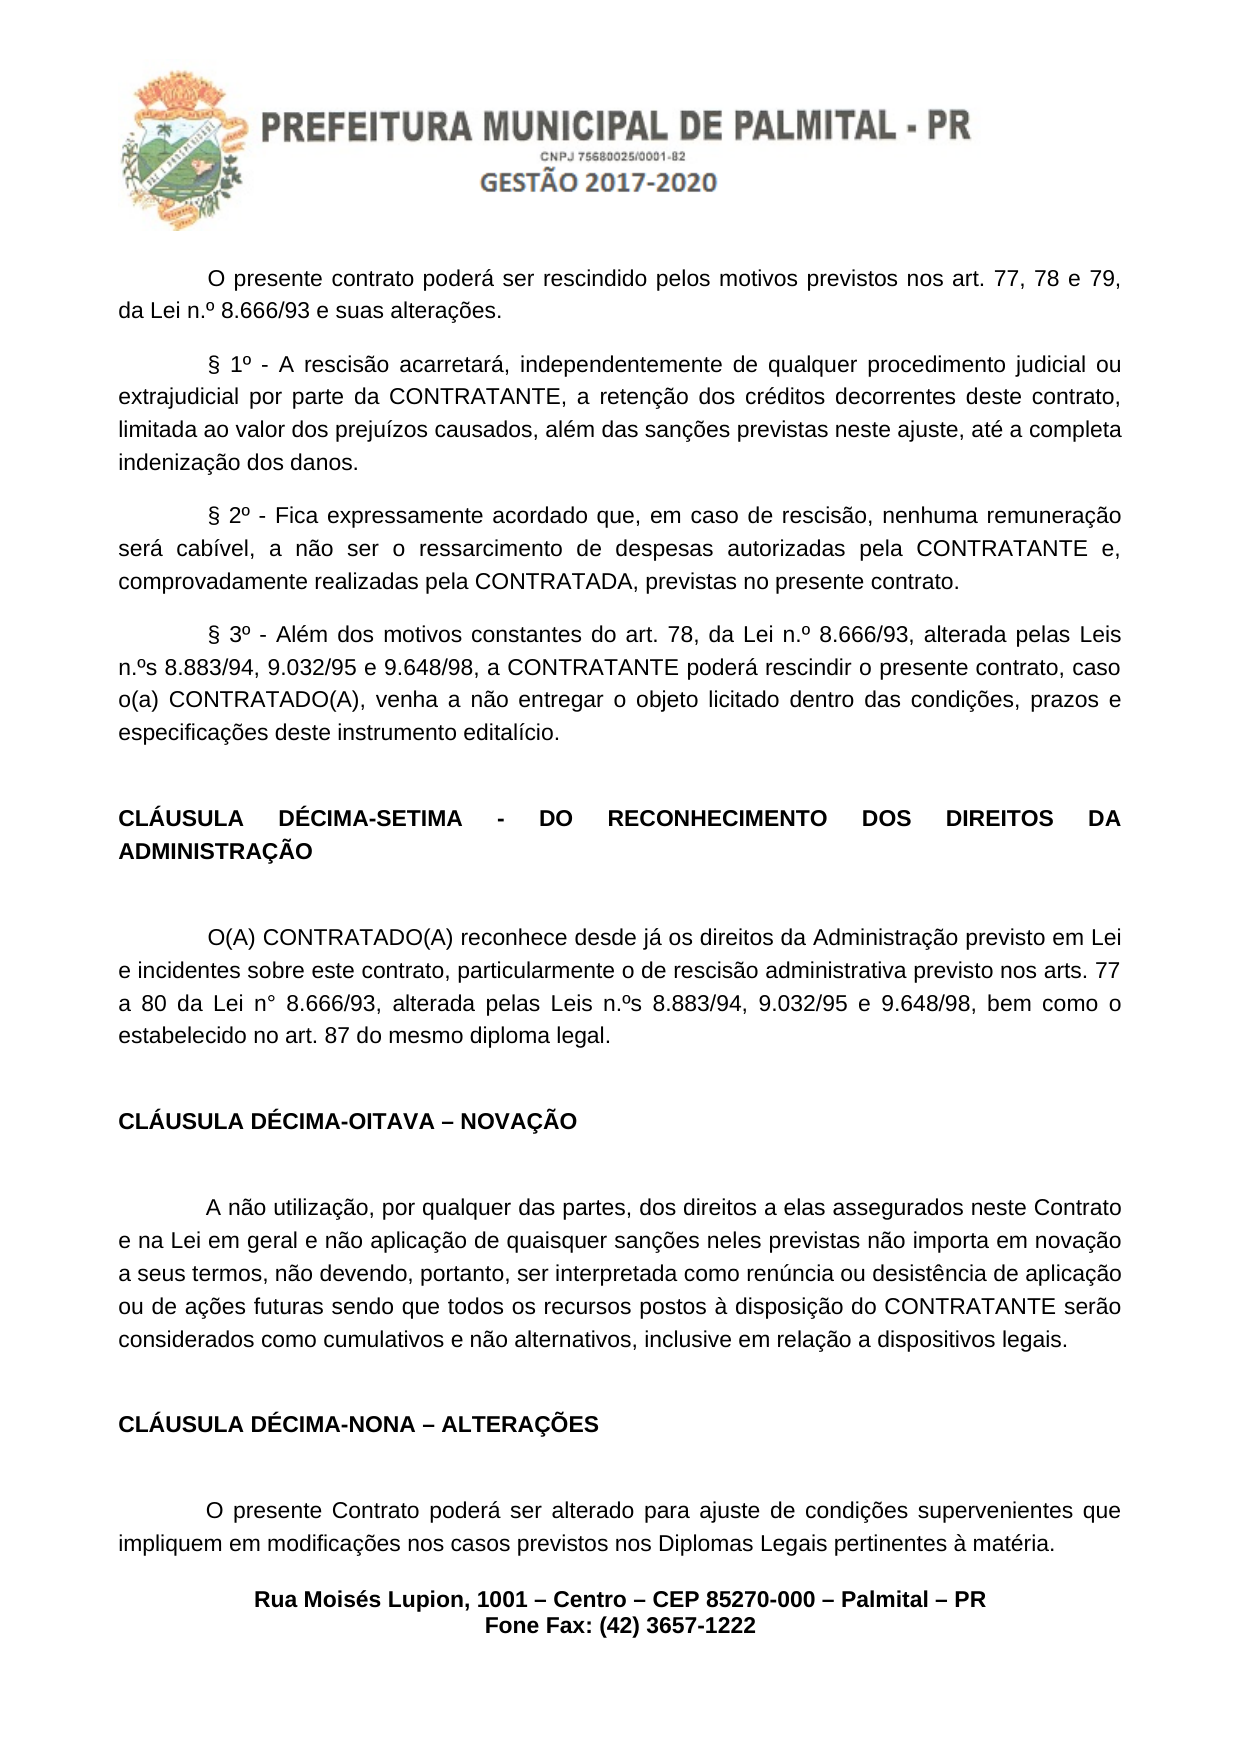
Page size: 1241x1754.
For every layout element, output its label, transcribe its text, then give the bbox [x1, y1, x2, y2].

text CLÁUSULA DÉCIMA-SETIMA - DO RECONHECIMENTO DOS DIREITOS DA ADMINISTRAÇÃO [118, 799, 1122, 864]
text § 2º - Fica expressamente acordado que, em caso de rescisão, nenhuma remuneração será cabível, a não ser o ressarcimento de despesas autorizadas pela CONTRATANTE e, comprovadamente realizadas pela CONTRATADA, previstas no presente contrato. [118, 496, 1122, 594]
text A não utilização, por qualquer das partes, dos direitos a elas assegurados neste Contrato e na Lei em geral e não aplicação de quaisquer sanções neles previstas não importa em novação a seus termos, não devendo, portanto, ser interpretada como renúncia ou desistência de aplicação ou de ações futuras sendo que todos os recursos postos à disposição do CONTRATANTE serão considerados como cumulativos e não alternativos, inclusive em relação a dispositivos legais. [118, 1188, 1122, 1352]
picture [118, 59, 1004, 231]
text § 3º - Além dos motivos constantes do art. 78, da Lei n.º 8.666/93, alterada pelas Leis n.ºs 8.883/94, 9.032/95 e 9.648/98, a CONTRATANTE poderá rescindir o presente contrato, caso o(a) CONTRATADO(A), venha a não entregar o objeto licitado dentro das condições, prazos e especificações deste instrumento editalício. [118, 614, 1122, 746]
text O presente Contrato poderá ser alterado para ajuste de condições supervenientes que impliquem em modificações nos casos previstos nos Diplomas Legais pertinentes à matéria. [118, 1491, 1122, 1557]
text O presente contrato poderá ser rescindido pelos motivos previstos nos art. 77, 78 e 79, da Lei n.º 8.666/93 e suas alterações. [118, 258, 1122, 324]
text O(A) CONTRATADO(A) reconhece desde já os direitos da Administração previsto em Lei e incidentes sobre este contrato, particularmente o de rescisão administrativa previsto nos arts. 77 a 80 da Lei n° 8.666/93, alterada pelas Leis n.ºs 8.883/94, 9.032/95 e 9.648/98, bem como o estabelecido no art. 87 do mesmo diploma legal. [118, 917, 1122, 1049]
text CLÁUSULA DÉCIMA-OITAVA – NOVAÇÃO [118, 1102, 1122, 1135]
text CLÁUSULA DÉCIMA-NONA – ALTERAÇÕES [118, 1405, 1122, 1438]
text § 1º - A rescisão acarretará, independentemente de qualquer procedimento judicial ou extrajudicial por parte da CONTRATANTE, a retenção dos créditos decorrentes deste contrato, limitada ao valor dos prejuízos causados, além das sanções previstas neste ajuste, até a completa indenização dos danos. [118, 344, 1122, 475]
